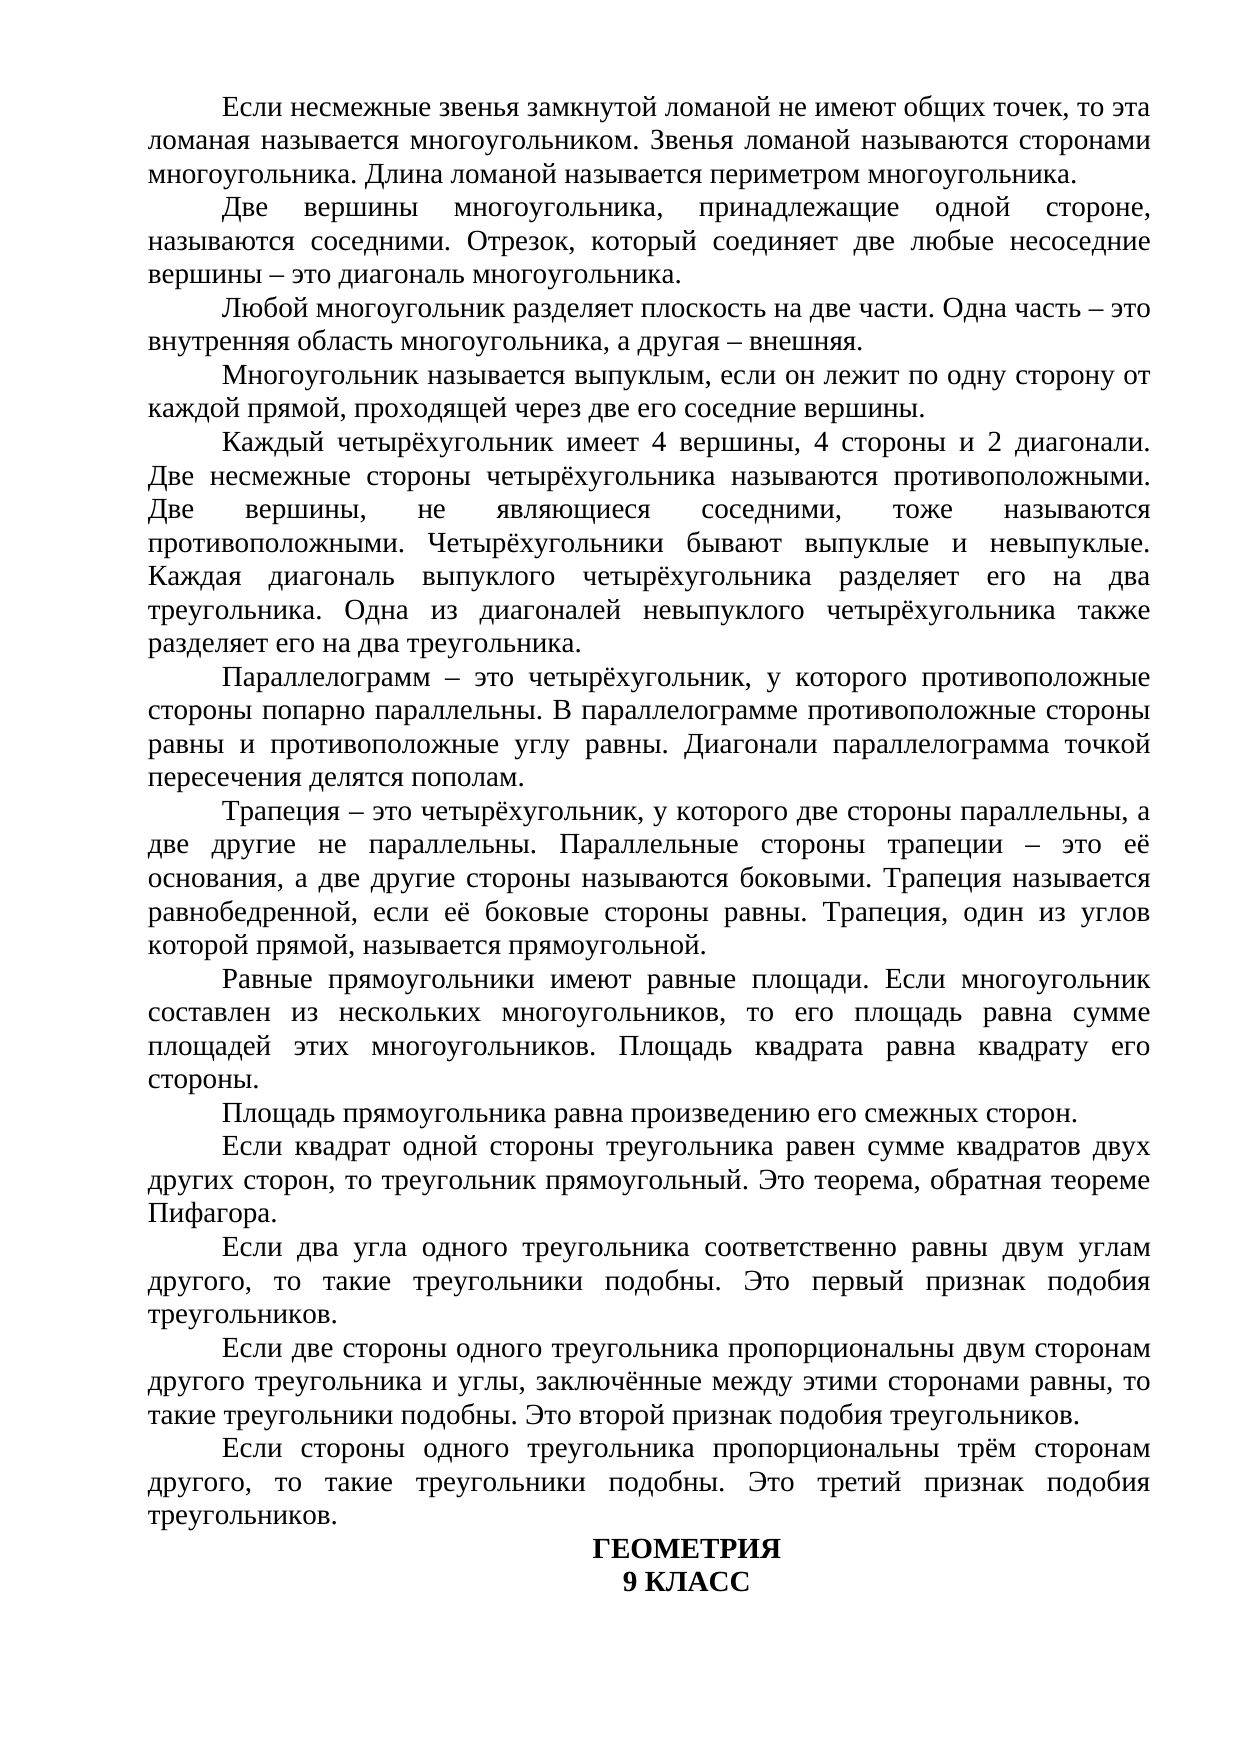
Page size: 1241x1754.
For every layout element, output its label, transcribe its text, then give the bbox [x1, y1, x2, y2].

text Если стороны одного треугольника пропорциональны трём сторонам другого, то такие треугольники подобны. Это третий признак подобия треугольников. [148, 1430, 1152, 1531]
text Если две стороны одного треугольника пропорциональны двум сторонам другого треугольника и углы, заключённые между этими сторонами равны, то такие треугольники подобны. Это второй признак подобия треугольников. [148, 1330, 1152, 1430]
text Параллелограмм – это четырёхугольник, у которого противоположные стороны попарно параллельны. В параллелограмме противоположные стороны равны и противоположные углу равны. Диагонали параллелограмма точкой пересечения делятся пополам. [148, 659, 1152, 793]
text Трапеция – это четырёхугольник, у которого две стороны параллельны, а две другие не параллельны. Параллельные стороны трапеции – это её основания, а две другие стороны называются боковыми. Трапеция называется равнобедренной, если её боковые стороны равны. Трапеция, один из углов которой прямой, называется прямоугольной. [148, 793, 1152, 961]
text Если квадрат одной стороны треугольника равен сумме квадратов двух других сторон, то треугольник прямоугольный. Это теорема, обратная теореме Пифагора. [148, 1128, 1152, 1229]
text Если несмежные звенья замкнутой ломаной не имеют общих точек, то эта ломаная называется многоугольником. Звенья ломаной называются сторонами многоугольника. Длина ломаной называется периметром многоугольника. [148, 89, 1152, 189]
text Равные прямоугольники имеют равные площади. Если многоугольник составлен из нескольких многоугольников, то его площадь равна сумме площадей этих многоугольников. Площадь квадрата равна квадрату его стороны. [148, 961, 1152, 1095]
text 9 КЛАСС [148, 1564, 1152, 1598]
text Две вершины многоугольника, принадлежащие одной стороне, называются соседними. Отрезок, который соединяет две любые несоседние вершины – это диагональ многоугольника. [148, 189, 1152, 290]
text ГЕОМЕТРИЯ [148, 1531, 1152, 1564]
text Площадь прямоугольника равна произведению его смежных сторон. [148, 1095, 1152, 1128]
text Любой многоугольник разделяет плоскость на две части. Одна часть – это внутренняя область многоугольника, а другая – внешняя. [148, 290, 1152, 357]
text Многоугольник называется выпуклым, если он лежит по одну сторону от каждой прямой, проходящей через две его соседние вершины. [148, 357, 1152, 424]
text Каждый четырёхугольник имеет 4 вершины, 4 стороны и 2 диагонали. Две несмежные стороны четырёхугольника называются противоположными. Две вершины, не являющиеся соседними, тоже называются противоположными. Четырёхугольники бывают выпуклые и невыпуклые. Каждая диагональ выпуклого четырёхугольника разделяет его на два треугольника. Одна из диагоналей невыпуклого четырёхугольника также разделяет его на два треугольника. [148, 424, 1152, 659]
text Если два угла одного треугольника соответственно равны двум углам другого, то такие треугольники подобны. Это первый признак подобия треугольников. [148, 1229, 1152, 1330]
